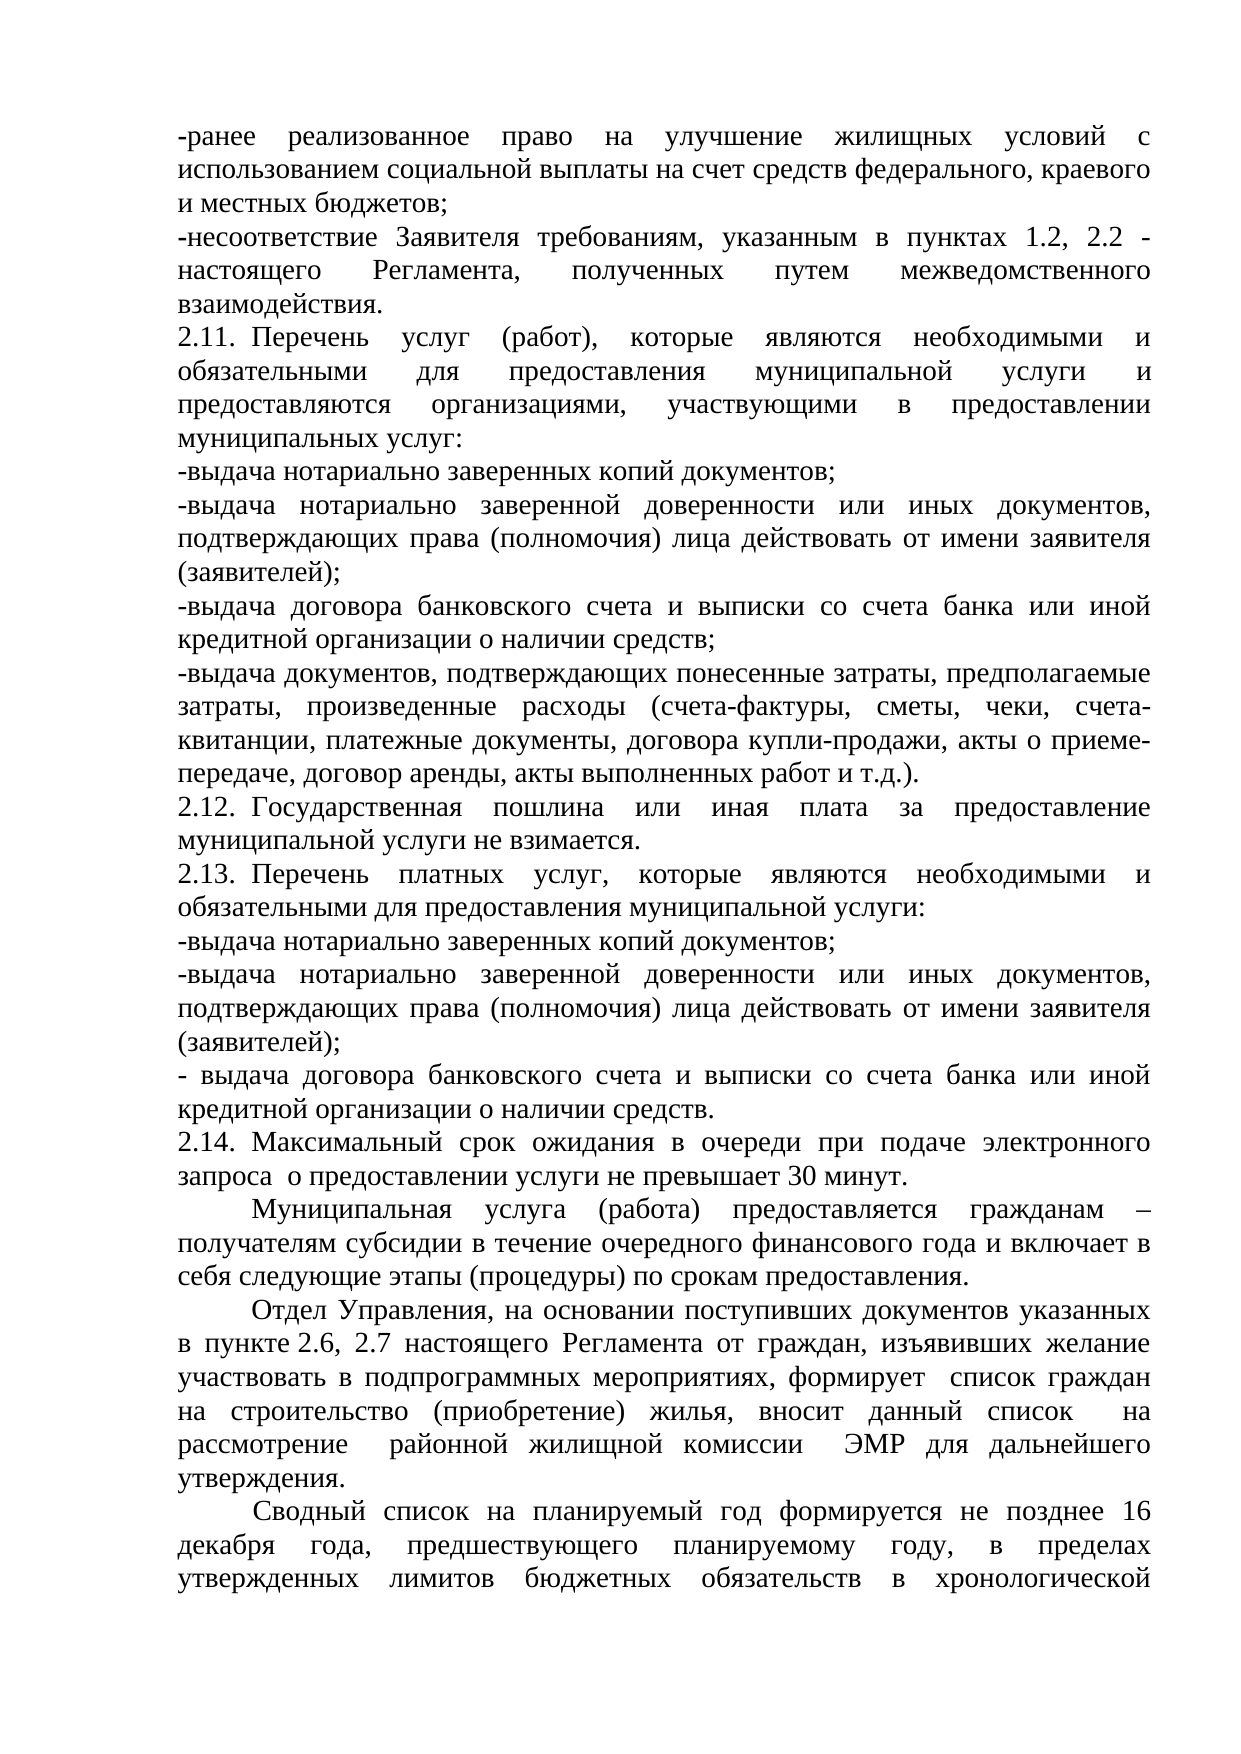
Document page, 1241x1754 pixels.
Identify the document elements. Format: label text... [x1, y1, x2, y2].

text -выдача нотариально заверенной доверенности или иных документов, подтверждающих права (полномочия) лица действовать от имени заявителя (заявителей); [177, 487, 1152, 588]
text -выдача документов, подтверждающих понесенные затраты, предполагаемые затраты, произведенные расходы (счета-фактуры, сметы, чеки, счета-квитанции, платежные документы, договора купли-продажи, акты о приеме-передаче, договор аренды, акты выполненных работ и т.д.). [177, 655, 1152, 789]
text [177, 1493, 1152, 1594]
text 2.13. Перечень платных услуг, которые являются необходимыми и обязательными для предоставления муниципальной услуги: [177, 856, 1152, 923]
text -выдача договора банковского счета и выписки со счета банка или иной кредитной организации о наличии средств; [177, 588, 1152, 655]
text -выдача нотариально заверенной доверенности или иных документов, подтверждающих права (полномочия) лица действовать от имени заявителя (заявителей); [177, 957, 1152, 1057]
text Отдел Управления, на основании поступивших документов указанных в пункте 2.6, 2.7 настоящего Регламента от граждан, изъявивших желание участвовать в подпрограммных мероприятиях, формирует список граждан на строительство (приобретение) жилья, вносит данный список на рассмотрение районной жилищной комиссии ЭМР для дальнейшего утверждения. [177, 1292, 1152, 1493]
text -выдача нотариально заверенных копий документов; [177, 923, 1152, 957]
text -выдача нотариально заверенных копий документов; [177, 453, 1152, 487]
text 2.14. Максимальный срок ожидания в очереди при подаче электронного запроса о предоставлении услуги не превышает 30 минут. [177, 1124, 1152, 1191]
text - выдача договора банковского счета и выписки со счета банка или иной кредитной организации о наличии средств. [177, 1057, 1152, 1124]
text 2.12. Государственная пошлина или иная плата за предоставление муниципальной услуги не взимается. [177, 789, 1152, 856]
text -несоответствие Заявителя требованиям, указанным в пунктах 1.2, 2.2 - настоящего Регламента, полученных путем межведомственного взаимодействия. [177, 219, 1152, 319]
text 2.11. Перечень услуг (работ), которые являются необходимыми и обязательными для предоставления муниципальной услуги и предоставляются организациями, участвующими в предоставлении муниципальных услуг: [177, 319, 1152, 453]
text Муниципальная услуга (работа) предоставляется гражданам – получателям субсидии в течение очередного финансового года и включает в себя следующие этапы (процедуры) по срокам предоставления. [177, 1191, 1152, 1292]
